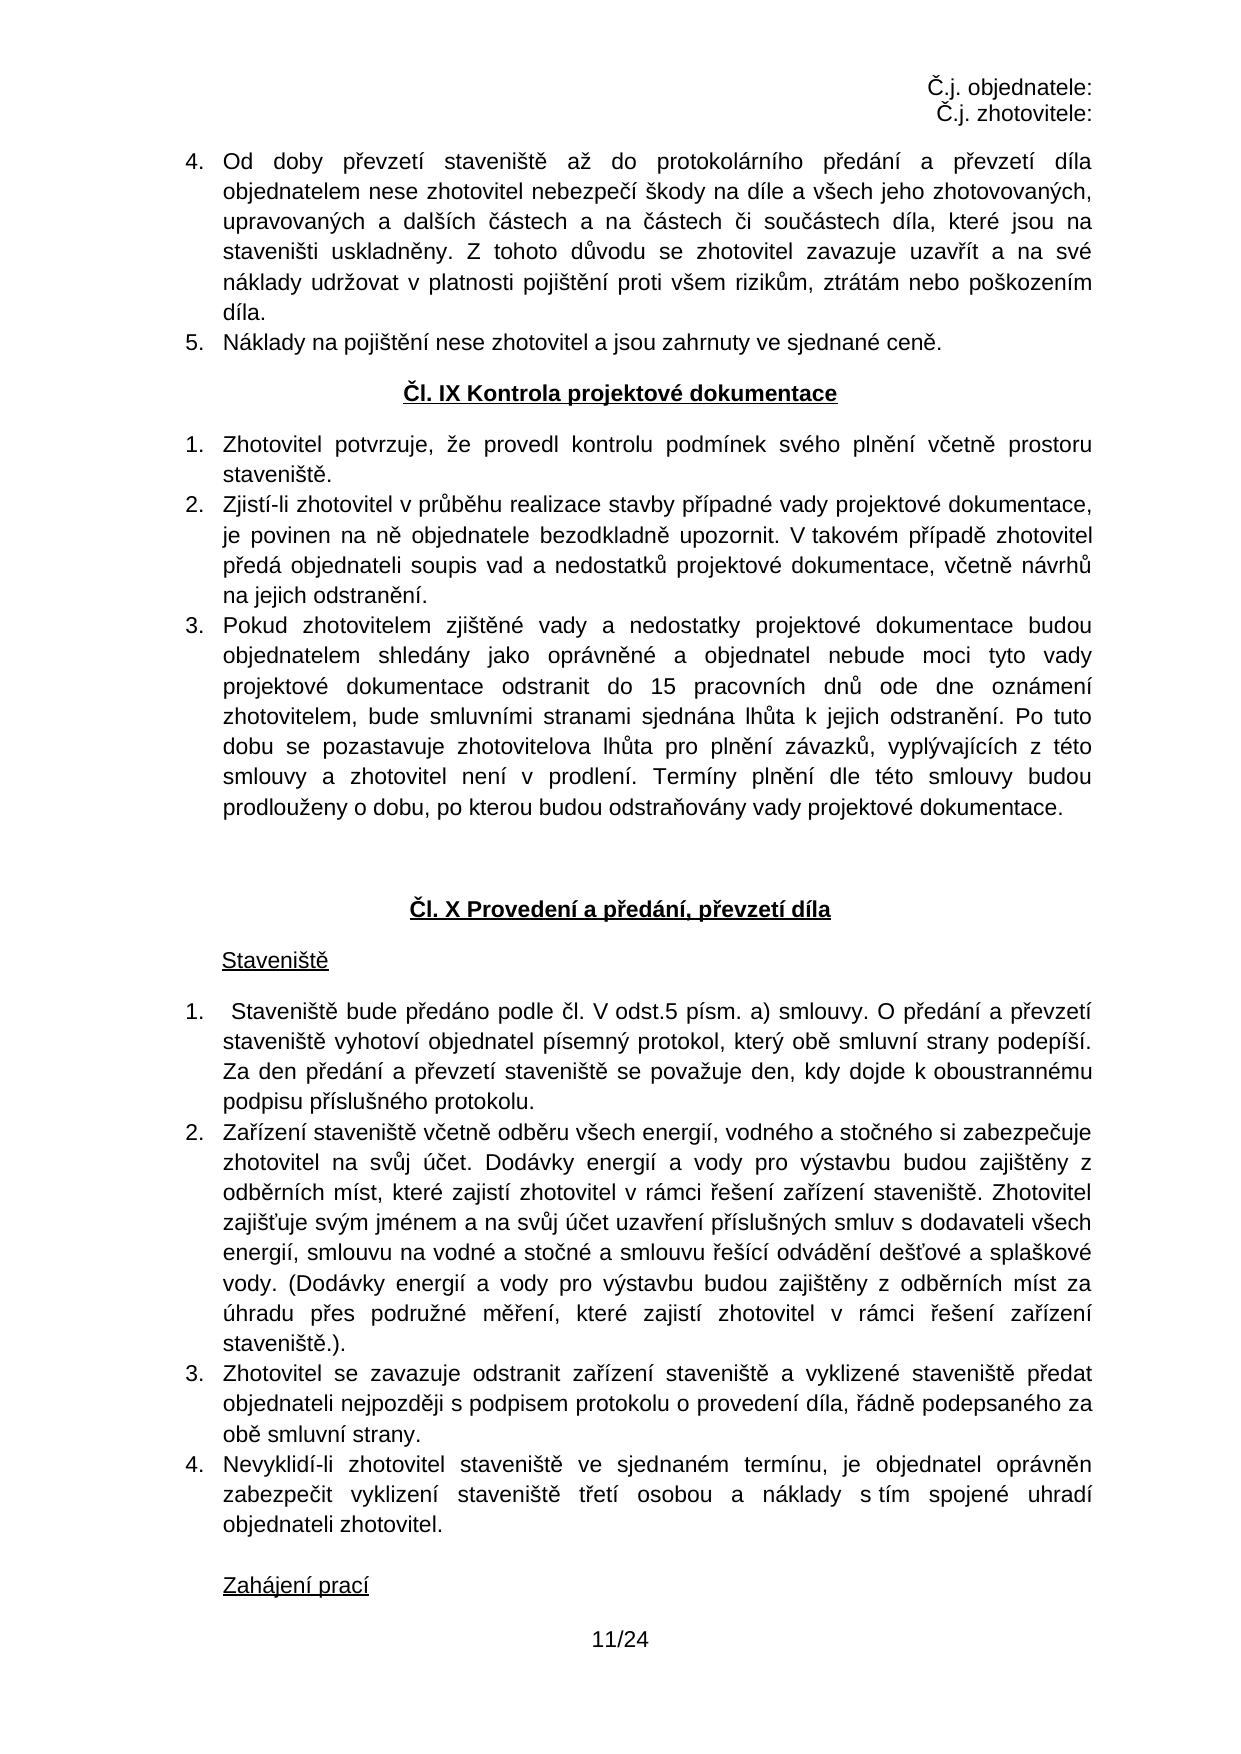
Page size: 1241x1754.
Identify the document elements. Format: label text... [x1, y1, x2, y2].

list Náklady na pojištění nese zhotovitel a jsou zahrnuty ve sjednané ceně. [185, 329, 1093, 355]
list Zařízení staveniště včetně odběru všech energií, vodného a stočného si zabezpečuje zhotovitel na svůj účet. Dodávky energií a vody pro výstavbu budou zajištěny z odběrních míst, které zajistí zhotovitel v rámci řešení zařízení staveniště. Zhotovitel zajišťuje svým jménem a na svůj účet uzavření příslušných smluv s dodavateli všech energií, smlouvu na vodné a stočné a smlouvu řešící odvádění dešťové a splaškové vody. (Dodávky energií a vody pro výstavbu budou zajištěny z odběrních míst za úhradu přes podružné měření, které zajistí zhotovitel v rámci řešení zařízení staveniště.). [185, 1118, 1093, 1356]
text Čl. IX Kontrola projektové dokumentace [148, 380, 1093, 406]
list Zjistí-li zhotovitel v průběhu realizace stavby případné vady projektové dokumentace, je povinen na ně objednatele bezodkladně upozornit. V takovém případě zhotovitel předá objednateli soupis vad a nedostatků projektové dokumentace, včetně návrhů na jejich odstranění. [185, 491, 1093, 608]
list Staveniště bude předáno podle čl. V odst.5 písm. a) smlouvy. O předání a převzetí staveniště vyhotoví objednatel písemný protokol, který obě smluvní strany podepíší. Za den předání a převzetí staveniště se považuje den, kdy dojde k oboustrannému podpisu příslušného protokolu. [185, 998, 1093, 1114]
list Zhotovitel potvrzuje, že provedl kontrolu podmínek svého plnění včetně prostoru staveniště. [185, 431, 1093, 487]
list Pokud zhotovitelem zjištěné vady a nedostatky projektové dokumentace budou objednatelem shledány jako oprávněné a objednatel nebude moci tyto vady projektové dokumentace odstranit do 15 pracovních dnů ode dne oznámení zhotovitelem, bude smluvními stranami sjednána lhůta k jejich odstranění. Po tuto dobu se pozastavuje zhotovitelova lhůta pro plnění závazků, vyplývajících z této smlouvy a zhotovitel není v prodlení. Termíny plnění dle této smlouvy budou prodlouženy o dobu, po kterou budou odstraňovány vady projektové dokumentace. [185, 612, 1093, 820]
text Staveniště [148, 947, 1093, 973]
list Nevyklidí-li zhotovitel staveniště ve sjednaném termínu, je objednatel oprávněn zabezpečit vyklizení staveniště třetí osobou a náklady s tím spojené uhradí objednateli zhotovitel. [185, 1451, 1093, 1537]
list Zahájení prací [223, 1572, 1093, 1598]
text Čl. X Provedení a předání, převzetí díla [148, 896, 1093, 922]
list Od doby převzetí staveniště až do protokolárního předání a převzetí díla objednatelem nese zhotovitel nebezpečí škody na díle a všech jeho zhotovovaných, upravovaných a dalších částech a na částech či součástech díla, které jsou na staveništi uskladněny. Z tohoto důvodu se zhotovitel zavazuje uzavřít a na své náklady udržovat v platnosti pojištění proti všem rizikům, ztrátám nebo poškozením díla. [185, 148, 1093, 325]
list Zhotovitel se zavazuje odstranit zařízení staveniště a vyklizené staveniště předat objednateli nejpozději s podpisem protokolu o provedení díla, řádně podepsaného za obě smluvní strany. [185, 1360, 1093, 1447]
